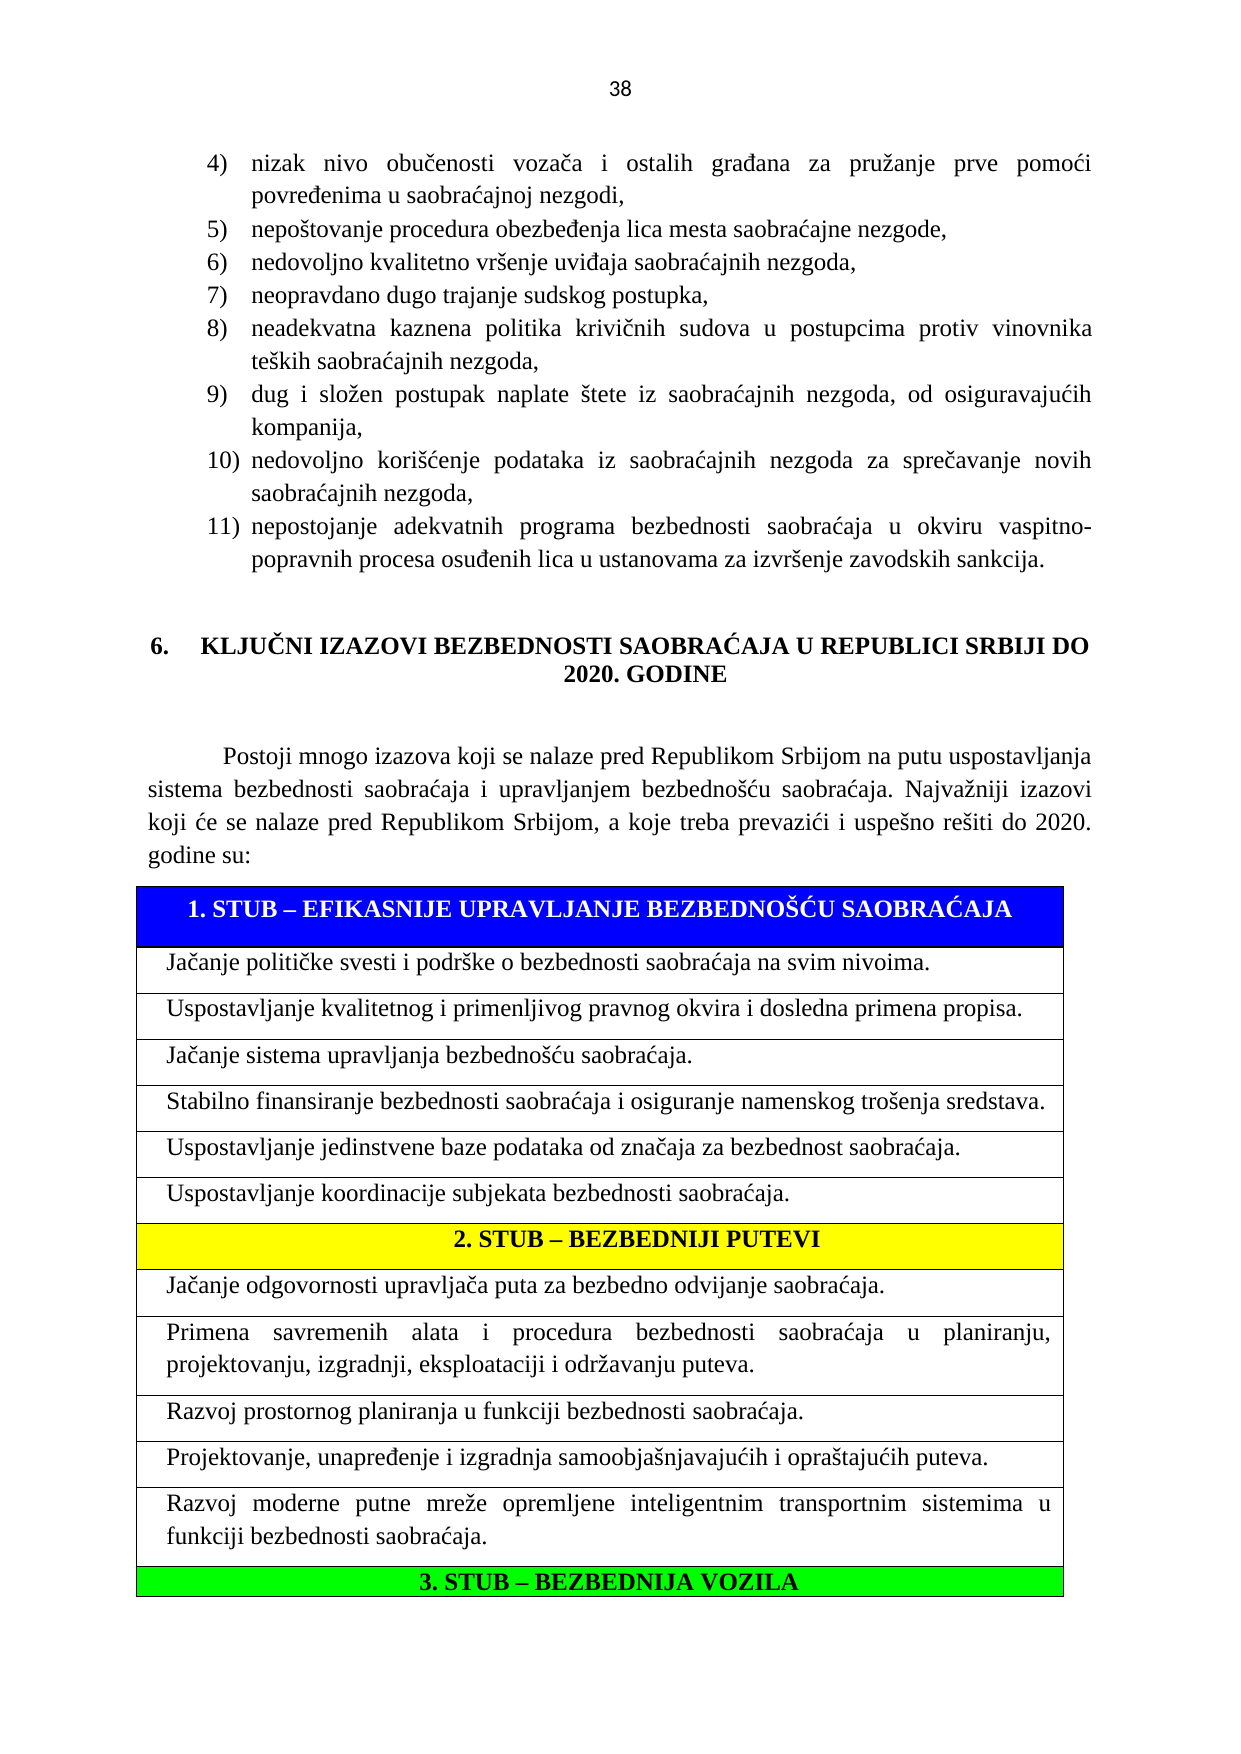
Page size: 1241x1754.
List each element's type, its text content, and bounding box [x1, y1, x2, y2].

table_cell Razvoj prostornog planiranja u funkciji bezbednosti saobraćaja. [137, 1396, 1063, 1441]
table_cell Uspostavljanje kvalitetnog i primenljivog pravnog okvira i dosledna primena propisa. [137, 994, 1063, 1039]
table_cell Jačanje odgovornosti upravljača puta za bezbedno odvijanje saobraćaja. [137, 1270, 1063, 1316]
table_cell Projektovanje, unapređenje i izgradnja samoobjašnjavajućih i opraštajućih puteva. [137, 1442, 1063, 1487]
subtitle KLJUČNI IZAZOVI BEZBEDNOSTI SAOBRAĆAJA U REPUBLICI SRBIJI DO 2020. GODINE [148, 631, 1093, 688]
list nepoštovanje procedura obezbeđenja lica mesta saobraćajne nezgode, [207, 214, 1093, 242]
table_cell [137, 1567, 1063, 1596]
table_cell Uspostavljanje jedinstvene baze podataka od značaja za bezbednost saobraćaja. [137, 1132, 1063, 1177]
table_cell Uspostavljanje koordinacije subjekata bezbednosti saobraćaja. [137, 1178, 1063, 1223]
list neadekvatna kaznena politika krivičnih sudova u postupcima protiv vinovnika teških saobraćajnih nezgoda, [207, 313, 1093, 374]
table_cell Jačanje političke svesti i podrške o bezbednosti saobraćaja na svim nivoima. [137, 948, 1063, 992]
list nizak nivo obučenosti vozača i ostalih građana za pružanje prve pomoći povređenima u saobraćajnoj nezgodi, [207, 148, 1093, 209]
table_cell Razvoj moderne putne mreže opremljene inteligentnim transportnim sistemima u funkciji bezbednosti saobraćaja. [137, 1488, 1063, 1566]
list dug i složen postupak naplate štete iz saobraćajnih nezgoda, od osiguravajućih kompanija, [207, 379, 1093, 441]
list nedovoljno kvalitetno vršenje uviđaja saobraćajnih nezgoda, [207, 247, 1093, 275]
list neopravdano dugo trajanje sudskog postupka, [207, 280, 1093, 308]
table_cell 2. STUB – BEZBEDNIJI PUTEVI [137, 1224, 1063, 1269]
text Postoji mnogo izazova koji se nalaze pred Republikom Srbijom na putu uspostavljanja sistema bezbednosti saobraćaja i upravljanjem bezbednošću saobraćaja. Najvažniji izazovi koji će se nalaze pred Republikom Srbijom, a koje treba prevazići i uspešno rešiti do 2020. godine su: [148, 741, 1093, 869]
table_cell Primena savremenih alata i procedura bezbednosti saobraćaja u planiranju, projektovanju, izgradnji, eksploataciji i održavanju puteva. [137, 1317, 1063, 1395]
list nepostojanje adekvatnih programa bezbednosti saobraćaja u okviru vaspitno-popravnih procesa osuđenih lica u ustanovama za izvršenje zavodskih sankcija. [207, 511, 1093, 573]
list nedovoljno korišćenje podataka iz saobraćajnih nezgoda za sprečavanje novih saobraćajnih nezgoda, [207, 445, 1093, 507]
table_cell Stabilno finansiranje bezbednosti saobraćaja i osiguranje namenskog trošenja sredstava. [137, 1086, 1063, 1131]
table_header 1. STUB – EFIKASNIJE UPRAVLJANJE BEZBEDNOŠĆU SAOBRAĆAJA [137, 887, 1063, 946]
table_cell Jačanje sistema upravljanja bezbednošću saobraćaja. [137, 1040, 1063, 1085]
